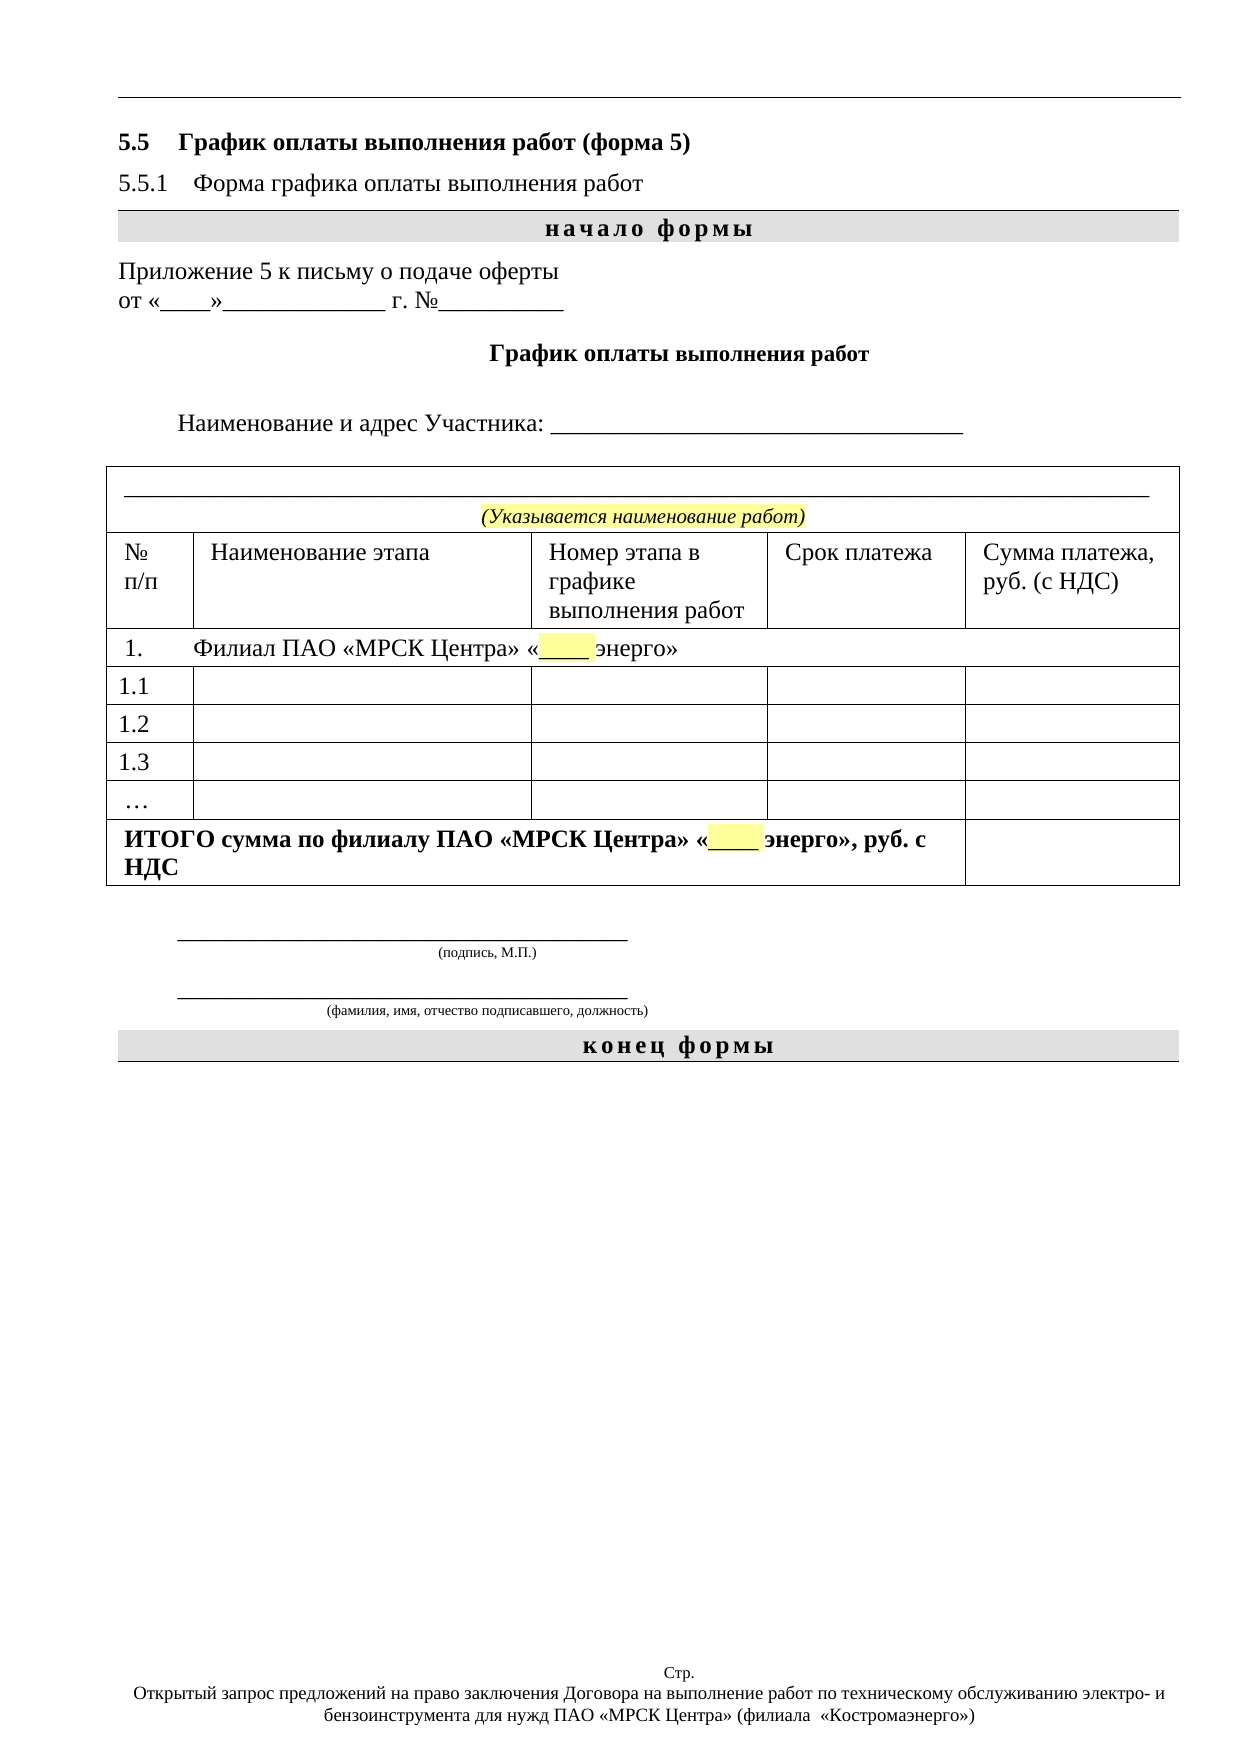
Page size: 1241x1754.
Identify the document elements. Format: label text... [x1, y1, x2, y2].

table_cell 1.1 [107, 667, 193, 704]
table_cell [768, 743, 965, 780]
subtitle Форма графика оплаты выполнения работ [118, 168, 1181, 197]
text (подпись, М.П.) [118, 944, 797, 973]
table_cell [532, 781, 767, 818]
text Приложение 5 к письму о подаче оферты от «____»_____________ г. №__________ [118, 256, 1181, 313]
table_cell [966, 743, 1179, 780]
table_cell [966, 667, 1179, 704]
table_cell Срок платежа [768, 533, 965, 628]
table_cell [966, 781, 1179, 818]
table_cell [194, 705, 531, 742]
text конец формы [118, 1030, 1179, 1061]
table_header __________________________________________________________________________________ (Указывается наименование работ) [107, 467, 1179, 532]
table_cell [194, 667, 531, 704]
table_cell [966, 705, 1179, 742]
table_cell [532, 667, 767, 704]
text ____________________________________ [118, 973, 1181, 1001]
table_cell [768, 781, 965, 818]
table_cell Наименование этапа [194, 533, 531, 628]
text (фамилия, имя, отчество подписавшего, должность) [118, 1001, 797, 1030]
text Наименование и адрес Участника: _________________________________ [118, 408, 1181, 437]
table_cell [532, 705, 767, 742]
table_cell … [107, 781, 193, 818]
table_cell Сумма платежа, руб. (с НДС) [966, 533, 1179, 628]
table_cell [768, 667, 965, 704]
table_cell № п/п [107, 533, 193, 628]
table_cell [966, 820, 1179, 885]
table_cell 1.2 [107, 705, 193, 742]
table_cell Филиал ПАО «МРСК Центра» «____ энерго» [107, 629, 1179, 666]
table_cell [194, 781, 531, 818]
text График оплаты выполнения работ [118, 338, 1181, 367]
text начало формы [118, 211, 1179, 242]
table_cell [768, 705, 965, 742]
table_cell [532, 743, 767, 780]
text ____________________________________ [118, 915, 1181, 944]
subtitle График оплаты выполнения работ (форма 5) [118, 127, 1181, 156]
table_cell [194, 743, 531, 780]
table_cell 1.3 [107, 743, 193, 780]
table_cell ИТОГО сумма по филиалу ПАО «МРСК Центра» «____ энерго», руб. с НДС [107, 820, 965, 885]
table_cell Номер этапа в графике выполнения работ [532, 533, 767, 628]
